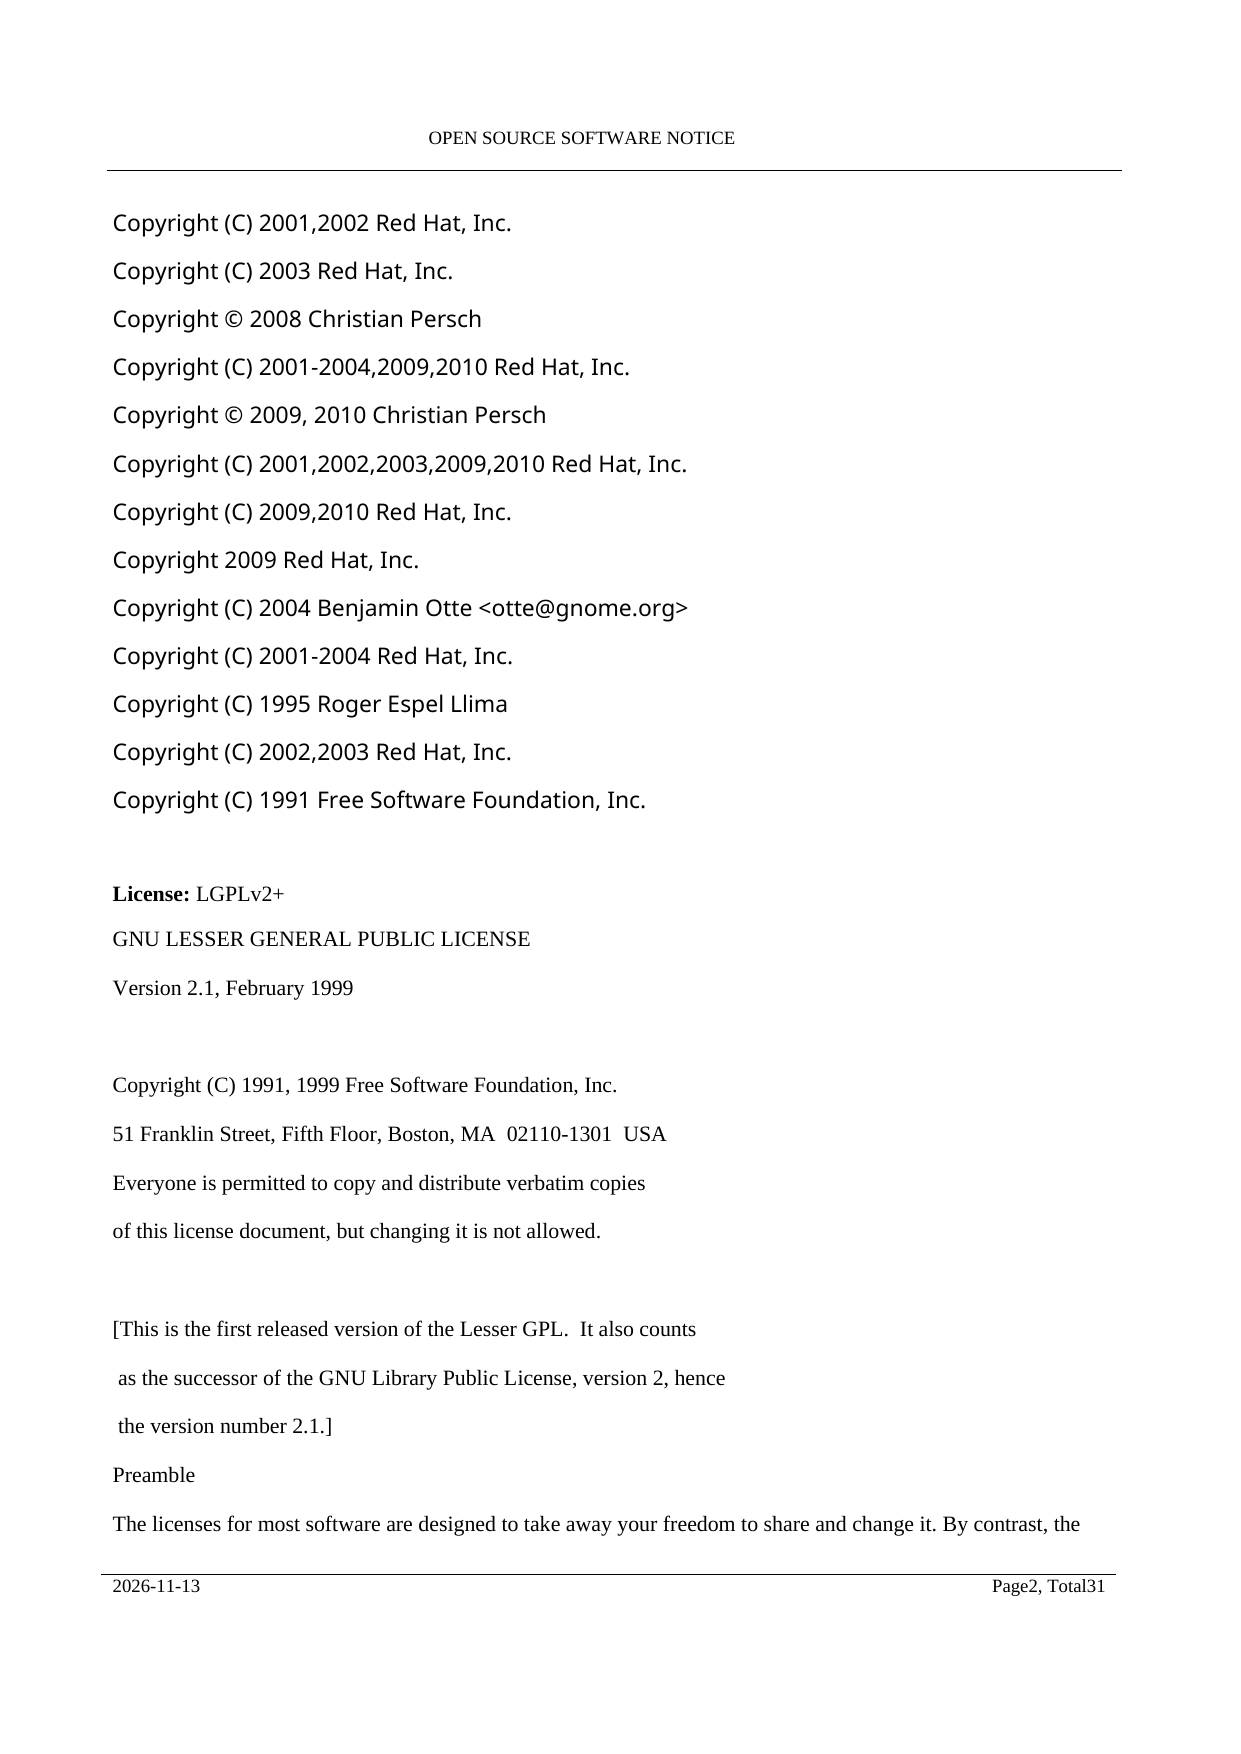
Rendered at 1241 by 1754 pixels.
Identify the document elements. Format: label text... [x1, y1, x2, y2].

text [112, 922, 1128, 1540]
text Copyright (C) 2004 Benjamin Otte <otte@gnome.org> [112, 591, 1128, 624]
text Copyright (C) 2002,2003 Red Hat, Inc. [112, 736, 1128, 768]
text Copyright 2009 Red Hat, Inc. [112, 543, 1128, 576]
text Copyright (C) 2009,2010 Red Hat, Inc. [112, 495, 1128, 528]
text Copyright © 2008 Christian Persch [112, 303, 1128, 335]
text Copyright © 2009, 2010 Christian Persch [112, 399, 1128, 431]
text Copyright (C) 1991 Free Software Foundation, Inc. [112, 784, 1128, 816]
text Copyright (C) 2001-2004,2009,2010 Red Hat, Inc. [112, 351, 1128, 383]
text Copyright (C) 2001,2002 Red Hat, Inc. [112, 206, 1128, 239]
text Copyright (C) 2003 Red Hat, Inc. [112, 254, 1128, 287]
text Copyright (C) 2001-2004 Red Hat, Inc. [112, 639, 1128, 672]
text License: LGPLv2+ [112, 877, 1128, 909]
text Copyright (C) 1995 Roger Espel Llima [112, 688, 1128, 720]
text Copyright (C) 2001,2002,2003,2009,2010 Red Hat, Inc. [112, 447, 1128, 479]
